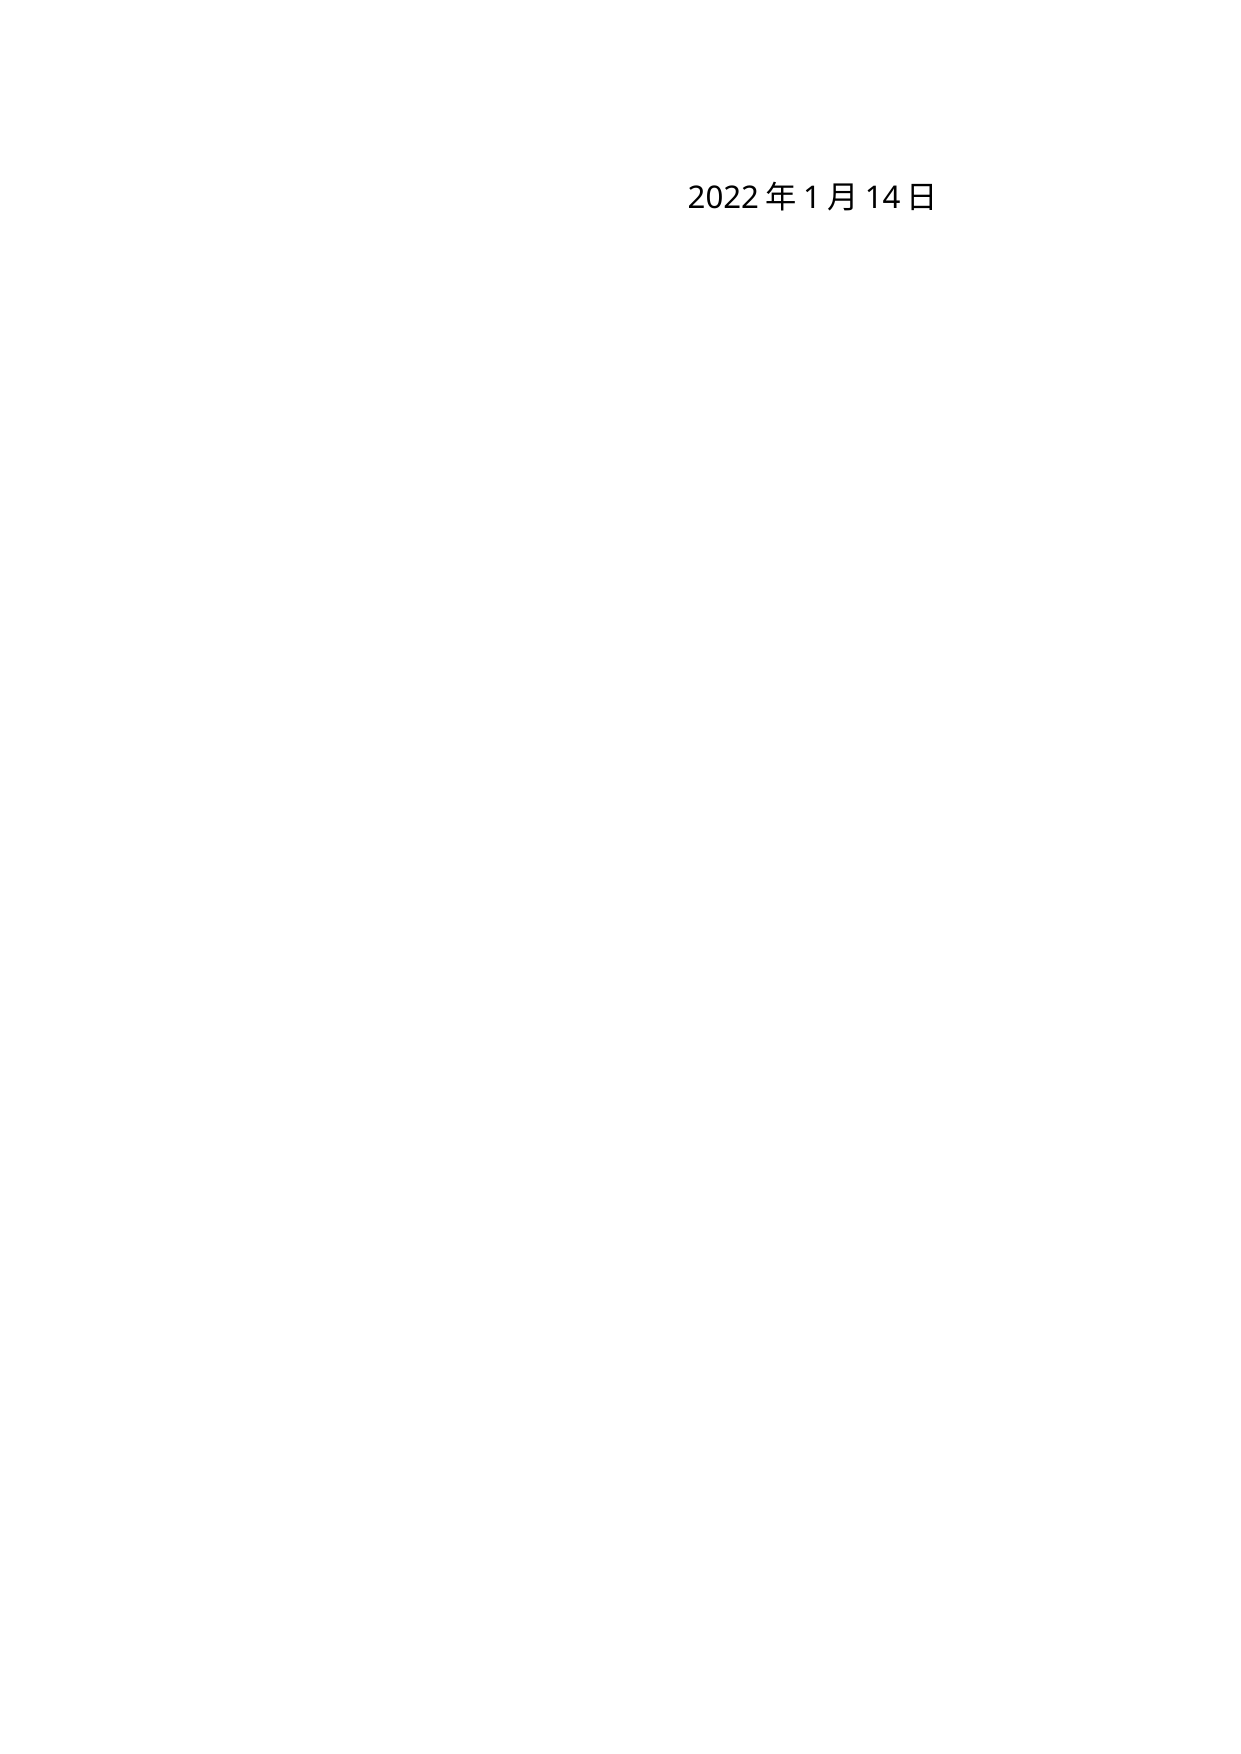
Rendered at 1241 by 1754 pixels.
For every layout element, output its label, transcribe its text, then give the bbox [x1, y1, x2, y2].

text 2022年1月14日 [187, 162, 1053, 227]
